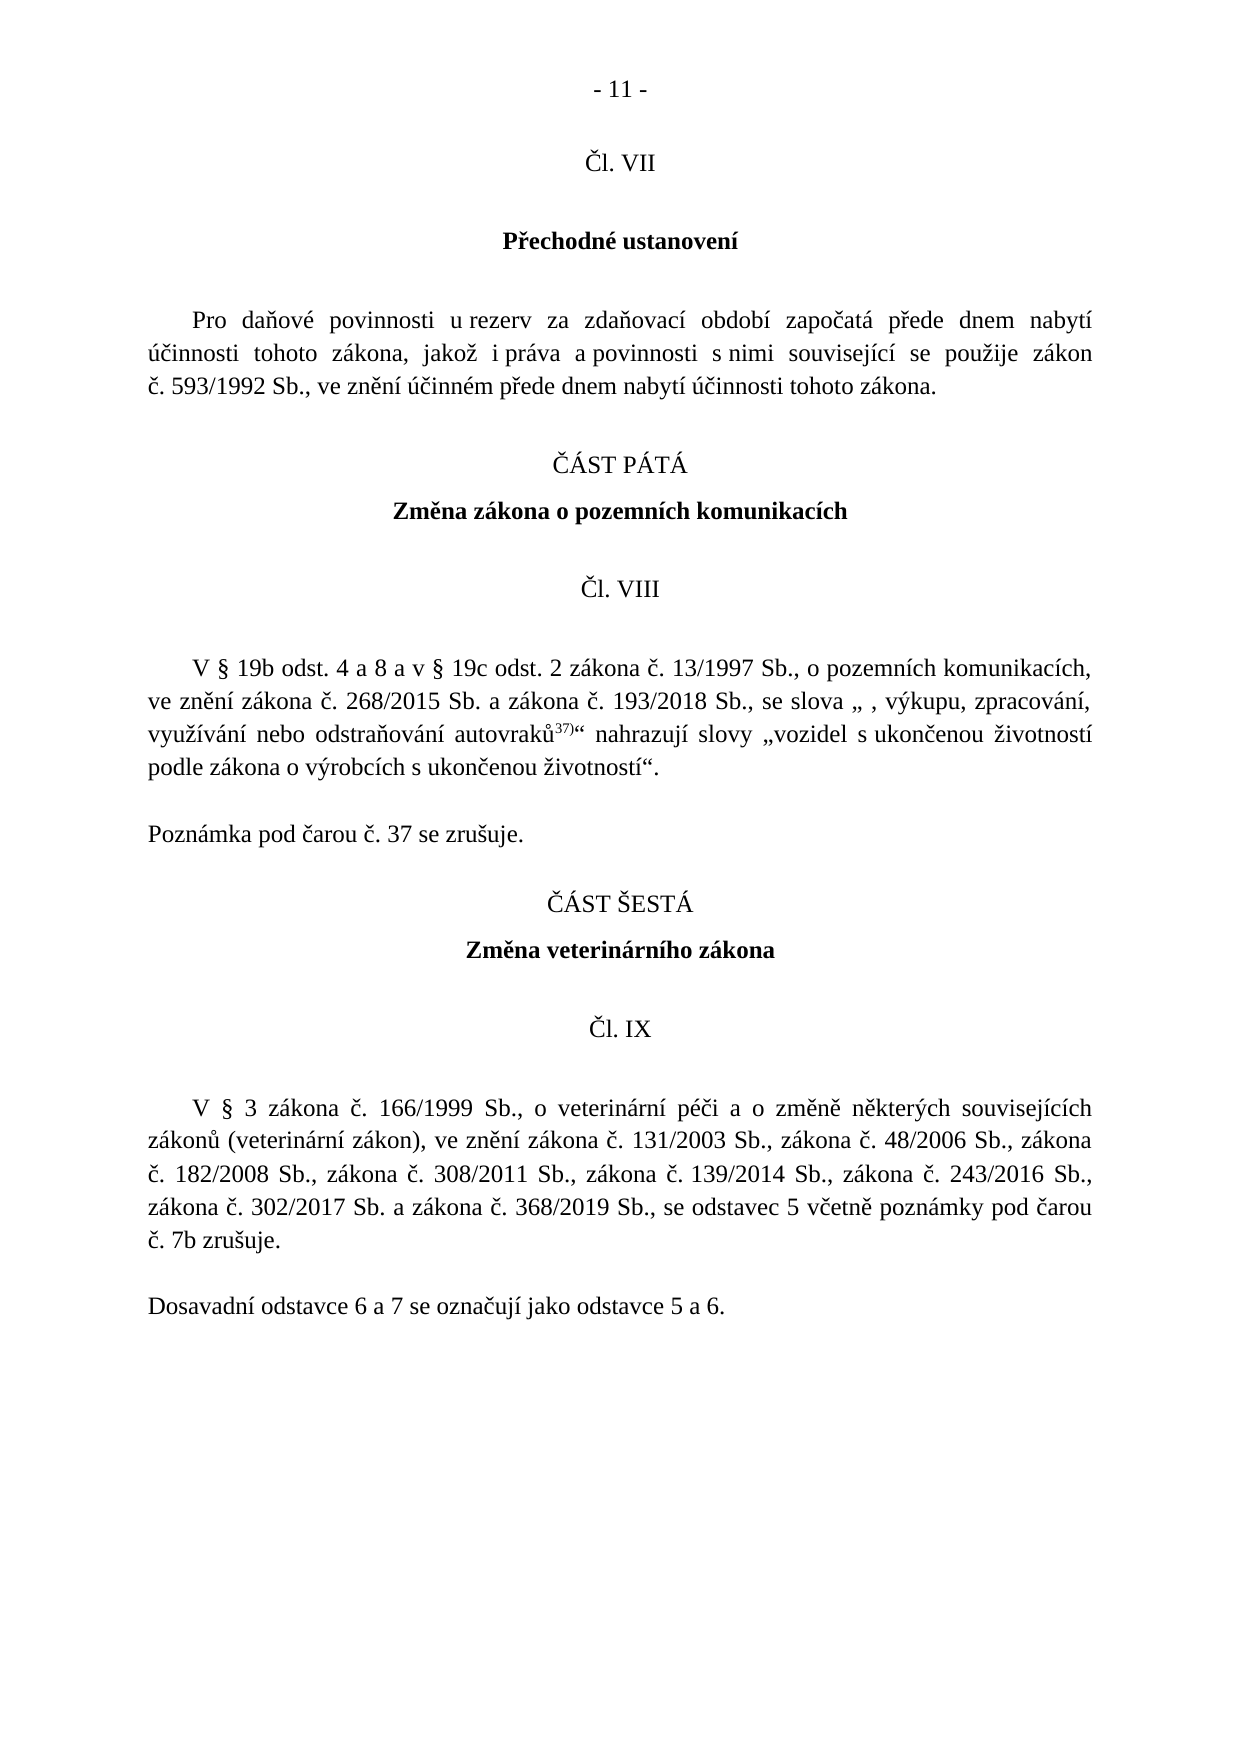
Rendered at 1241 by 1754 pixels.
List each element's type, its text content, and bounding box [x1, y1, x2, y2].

text V § 19b odst. 4 a 8 a v § 19c odst. 2 zákona č. 13/1997 Sb., o pozemních komunikacích, ve znění zákona č. 268/2015 Sb. a zákona č. 193/2018 Sb., se slova „ , výkupu, zpracování, využívání nebo odstraňování autovraků37)“ nahrazují slovy „vozidel s ukončenou životností podle zákona o výrobcích s ukončenou životností“. [148, 653, 1093, 781]
text Změna zákona o pozemních komunikacích [148, 496, 1093, 524]
text Pro daňové povinnosti u rezerv za zdaňovací období započatá přede dnem nabytí účinnosti tohoto zákona, jakož i práva a povinnosti s nimi související se použije zákon č. 593/1992 Sb., ve znění účinném přede dnem nabytí účinnosti tohoto zákona. [148, 305, 1093, 400]
text Dosavadní odstavce 6 a 7 se označují jako odstavce 5 a 6. [148, 1291, 1093, 1320]
text Čl. IX [148, 1014, 1093, 1042]
text Čl. VII [148, 148, 1093, 176]
text V § 3 zákona č. 166/1999 Sb., o veterinární péči a o změně některých souvisejících zákonů (veterinární zákon), ve znění zákona č. 131/2003 Sb., zákona č. 48/2006 Sb., zákona č. 182/2008 Sb., zákona č. 308/2011 Sb., zákona č. 139/2014 Sb., zákona č. 243/2016 Sb., zákona č. 302/2017 Sb. a zákona č. 368/2019 Sb., se odstavec 5 včetně poznámky pod čarou č. 7b zrušuje. [148, 1093, 1093, 1253]
text ČÁST ŠESTÁ [148, 889, 1093, 918]
text ČÁST PÁTÁ [148, 450, 1093, 479]
text Změna veterinárního zákona [148, 935, 1093, 964]
text Čl. VIII [148, 574, 1093, 603]
text Přechodné ustanovení [148, 226, 1093, 255]
text Poznámka pod čarou č. 37 se zrušuje. [148, 819, 1093, 848]
